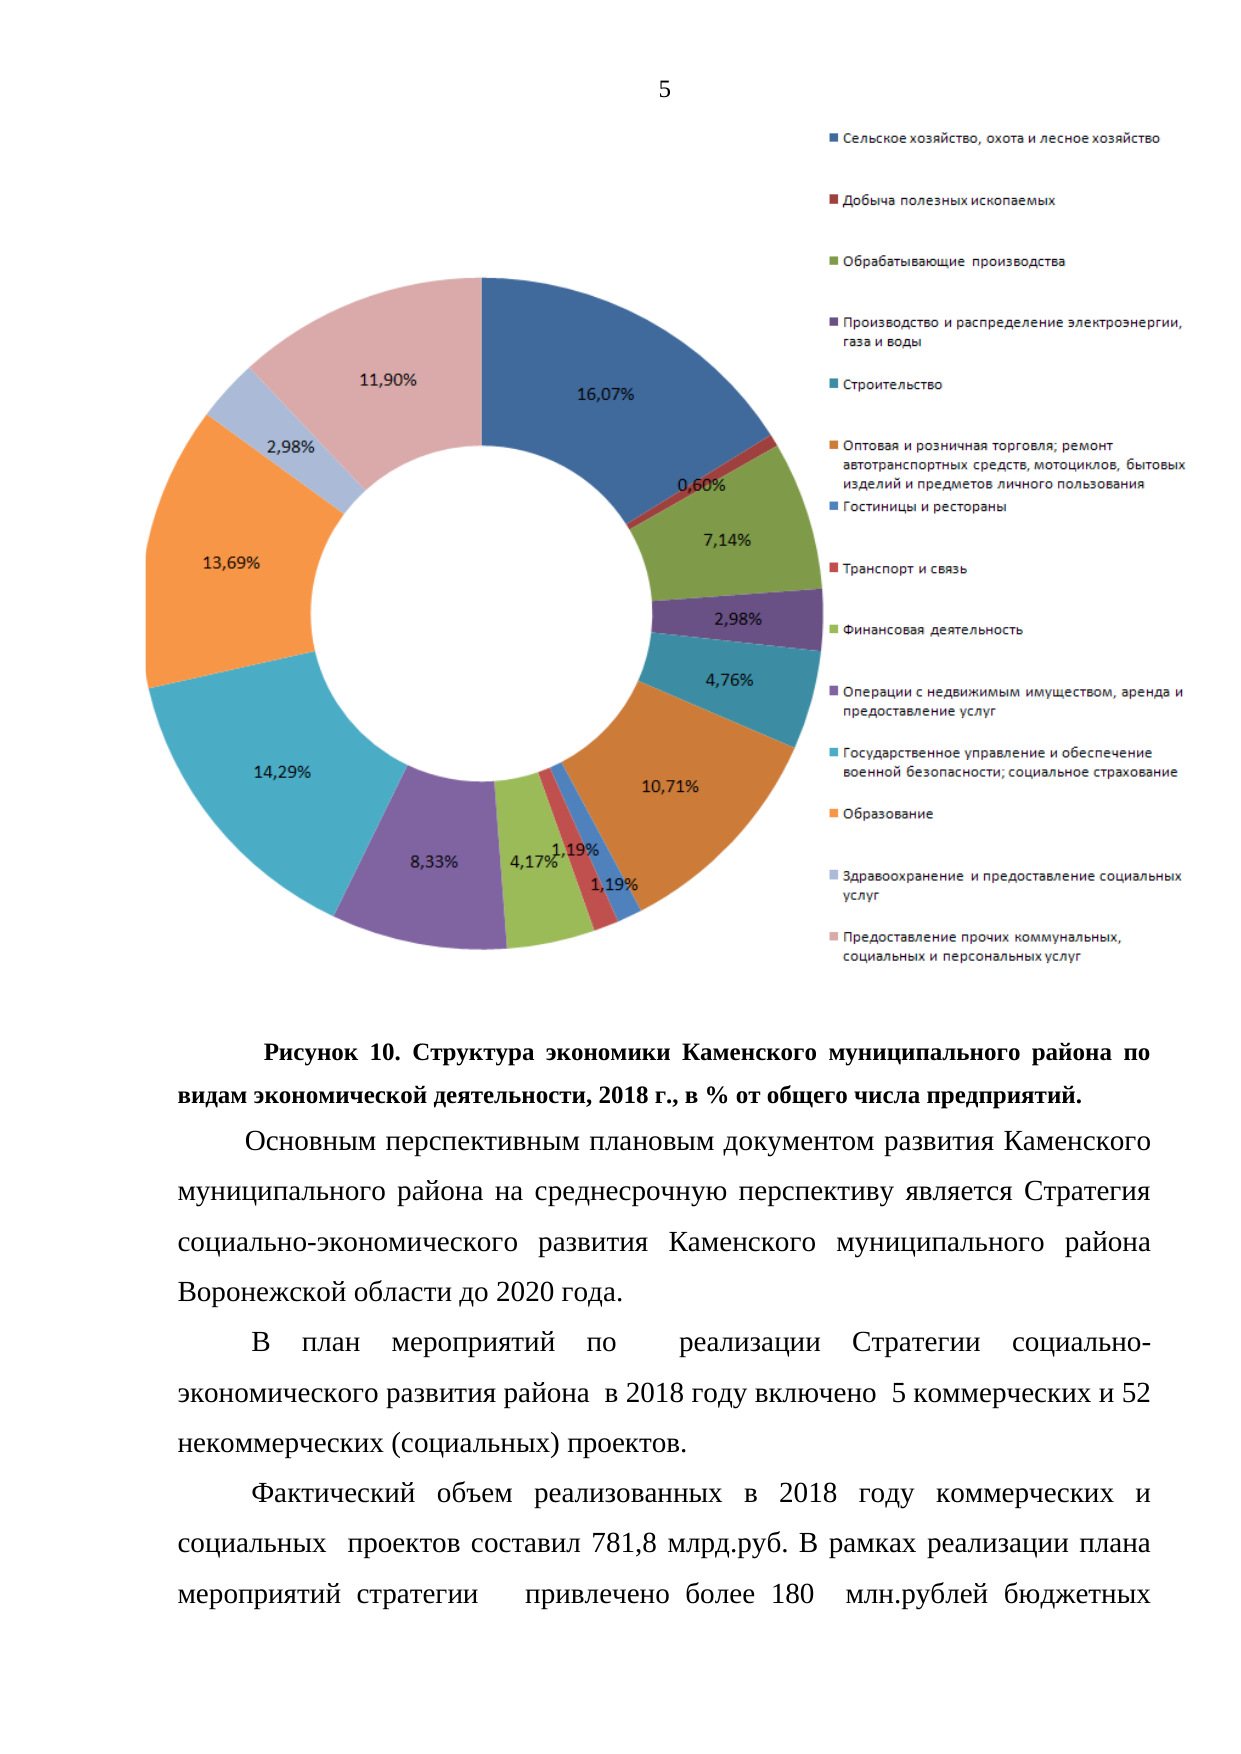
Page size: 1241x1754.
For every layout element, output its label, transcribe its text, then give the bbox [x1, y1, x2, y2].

text Рисунок 10. Структура экономики Каменского муниципального района по видам экономической деятельности, 2018 г., в % от общего числа предприятий. [177, 1037, 1152, 1109]
text В план мероприятий по реализации Стратегии социально-экономического развития района в 2018 году включено 5 коммерческих и 52 некоммерческих (социальных) проектов. [177, 1324, 1152, 1458]
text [177, 1475, 1152, 1609]
text Основным перспективным плановым документом развития Каменского муниципального района на среднесрочную перспективу является Стратегия социально-экономического развития Каменского муниципального района Воронежской области до 2020 года. [177, 1123, 1152, 1308]
picture [144, 131, 1194, 965]
